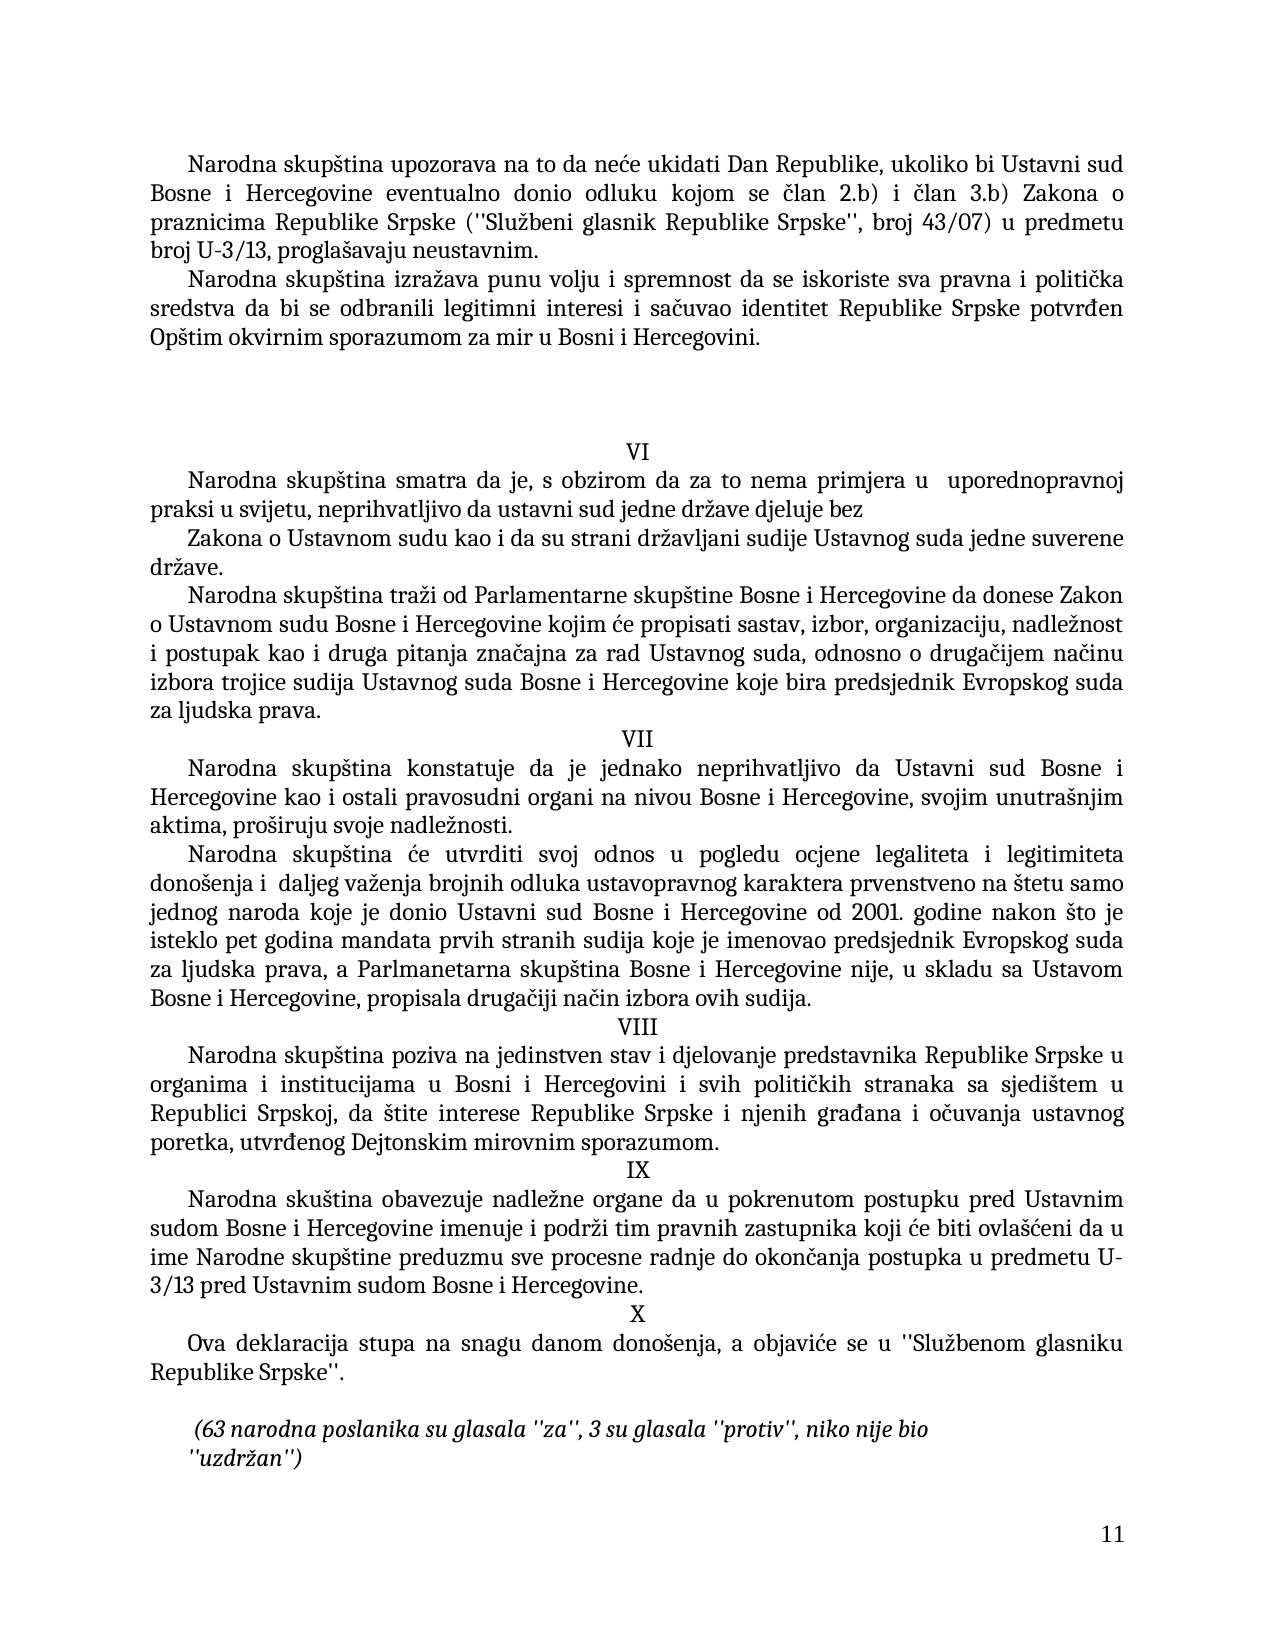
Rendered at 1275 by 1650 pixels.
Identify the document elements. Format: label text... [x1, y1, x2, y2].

text Narodna skupština konstatuje da je jednako neprihvatljivo da Ustavni sud Bosne i Hercegovine kao i ostali pravosudni organi na nivou Bosne i Hercegovine, svojim unutrašnjim aktima, proširuju svoje nadležnosti. [150, 754, 1125, 840]
text Narodna skupština poziva na jedinstven stav i djelovanje predstavnika Republike Srpske u organima i institucijama u Bosni i Hercegovini i svih političkih stranaka sa sjedištem u Republici Srpskoj, da štite interese Republike Srpske i njenih građana i očuvanja ustavnog poretka, utvrđenog Dejtonskim mirovnim sporazumom. [150, 1041, 1125, 1156]
text Narodna skupština smatra da je, s obzirom da za to nema primjera u uporednopravnoj praksi u svijetu, neprihvatljivo da ustavni sud jedne države djeluje bez [150, 466, 1125, 524]
text Zakona o Ustavnom sudu kao i da su strani državljani sudije Ustavnog suda jedne suverene države. [150, 524, 1125, 581]
text VI [150, 437, 1125, 466]
text Ova deklaracija stupa na snagu danom donošenja, a objaviće se u ''Službenom glasniku Republike Srpske''. [150, 1329, 1125, 1386]
text Narodna skupština traži od Parlamentarne skupštine Bosne i Hercegovine da donese Zakon o Ustavnom sudu Bosne i Hercegovine kojim će propisati sastav, izbor, organizaciju, nadležnost i postupak kao i druga pitanja značajna za rad Ustavnog suda, odnosno o drugačijem načinu izbora trojice sudija Ustavnog suda Bosne i Hercegovine koje bira predsjednik Evropskog suda za ljudska prava. [150, 581, 1125, 725]
text VII [150, 725, 1125, 754]
text Narodna skupština izražava punu volju i spremnost da se iskoriste sva pravna i politička sredstva da bi se odbranili legitimni interesi i sačuvao identitet Republike Srpske potvrđen Opštim okvirnim sporazumom za mir u Bosni i Hercegovini. [150, 265, 1125, 351]
text (63 narodna poslanika su glasala ''za'', 3 su glasala ''protiv'', niko nije bio [150, 1415, 1125, 1444]
text Narodna skuština obavezuje nadležne organe da u pokrenutom postupku pred Ustavnim sudom Bosne i Hercegovine imenuje i podrži tim pravnih zastupnika koji će biti ovlašćeni da u ime Narodne skupštine preduzmu sve procesne radnje do okončanja postupka u predmetu U-3/13 pred Ustavnim sudom Bosne i Hercegovine. [150, 1185, 1125, 1300]
text Narodna skupština upozorava na to da neće ukidati Dan Republike, ukoliko bi Ustavni sud Bosne i Hercegovine eventualno donio odluku kojom se član 2.b) i član 3.b) Zakona o praznicima Republike Srpske (''Službeni glasnik Republike Srpske'', broj 43/07) u predmetu broj U-3/13, proglašavaju neustavnim. [150, 150, 1125, 265]
text ''uzdržan'') [150, 1444, 1125, 1472]
text IX [150, 1156, 1125, 1185]
text X [150, 1300, 1125, 1329]
text Narodna skupština će utvrditi svoj odnos u pogledu ocjene legaliteta i legitimiteta donošenja i daljeg važenja brojnih odluka ustavopravnog karaktera prvenstveno na štetu samo jednog naroda koje je donio Ustavni sud Bosne i Hercegovine od 2001. godine nakon što je isteklo pet godina mandata prvih stranih sudija koje je imenovao predsjednik Evropskog suda za ljudska prava, a Parlmanetarna skupština Bosne i Hercegovine nije, u skladu sa Ustavom Bosne i Hercegovine, propisala drugačiji način izbora ovih sudija. [150, 840, 1125, 1012]
text VIII [150, 1012, 1125, 1041]
